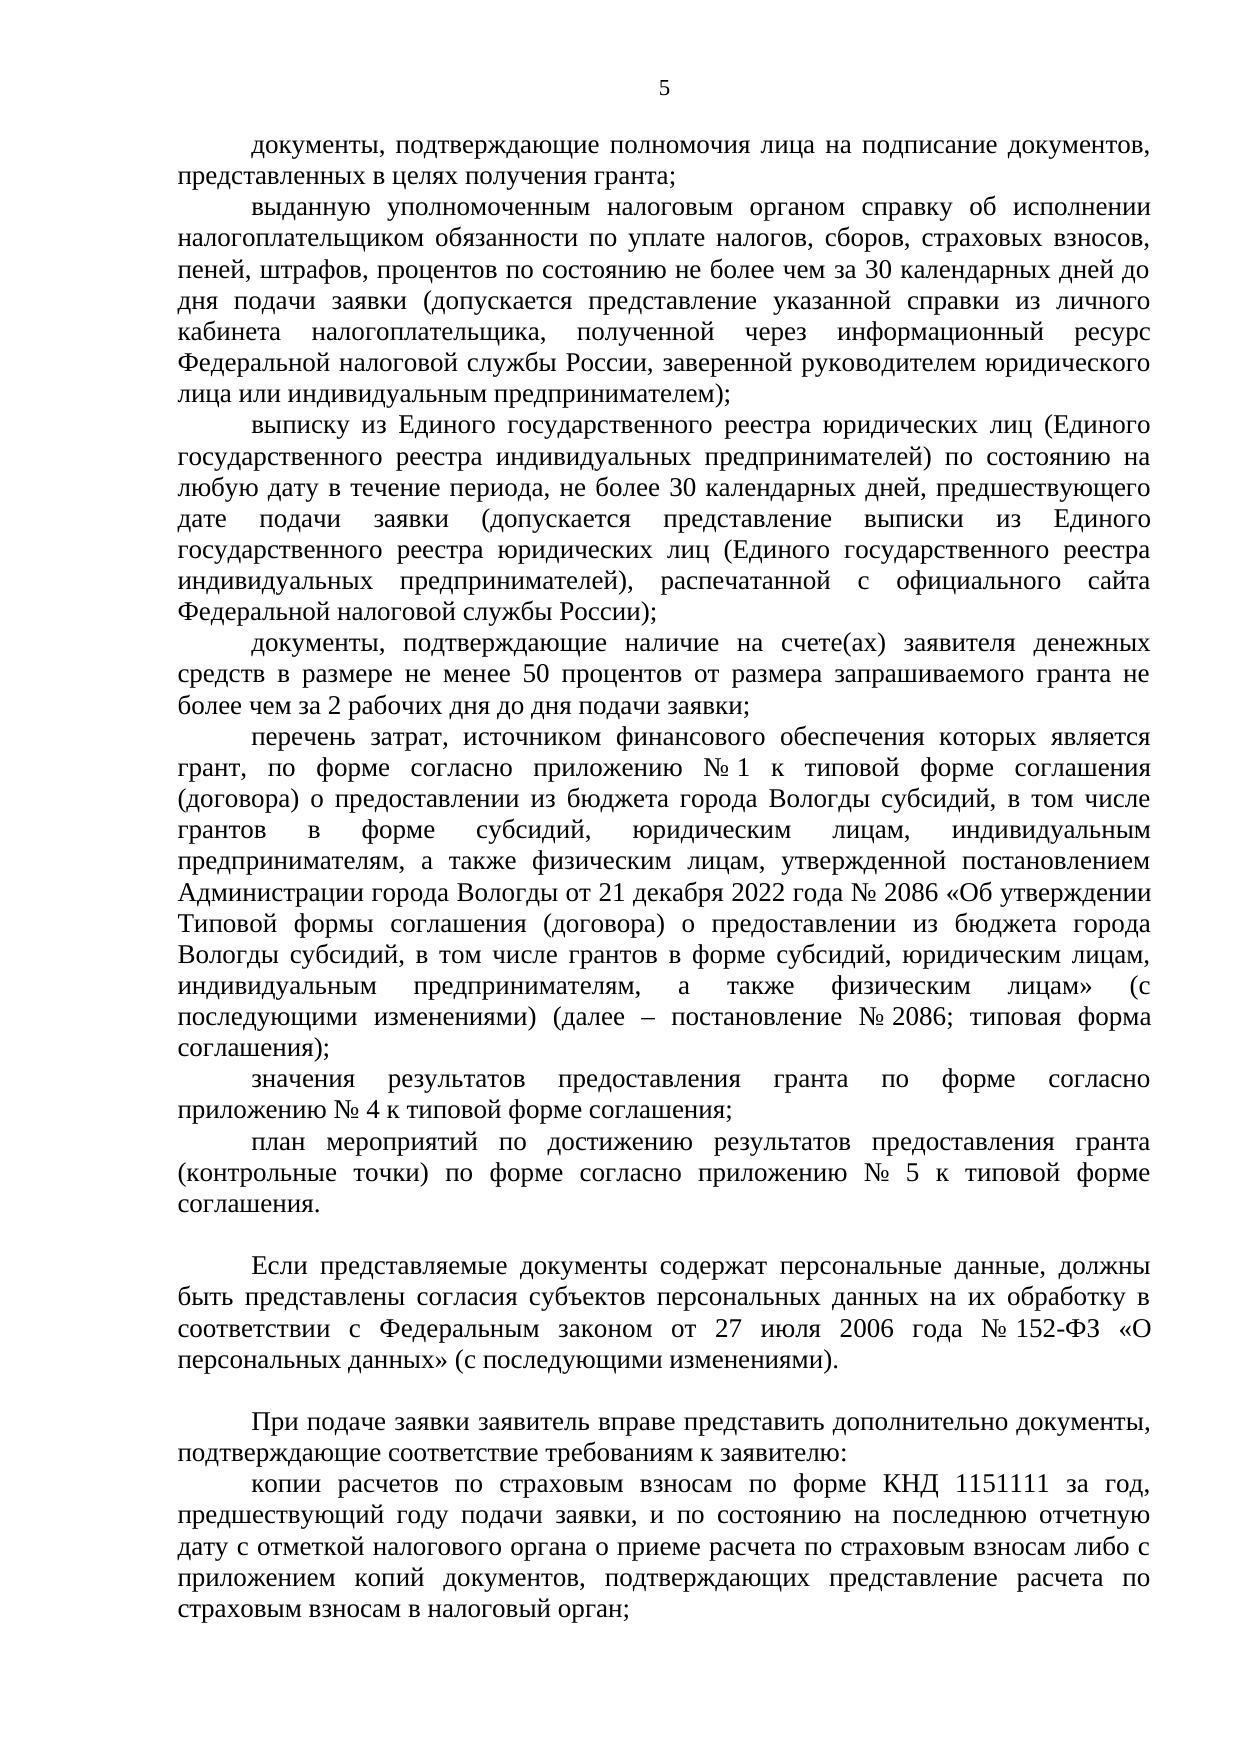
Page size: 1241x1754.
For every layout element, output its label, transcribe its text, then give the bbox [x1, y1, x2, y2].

text значения результатов предоставления гранта по форме согласно приложению № 4 к типовой форме соглашения; [177, 1062, 1152, 1125]
text При подаче заявки заявитель вправе представить дополнительно документы, подтверждающие соответствие требованиям к заявителю: [177, 1405, 1152, 1467]
text план мероприятий по достижению результатов предоставления гранта (контрольные точки) по форме согласно приложению № 5 к типовой форме соглашения. [177, 1125, 1152, 1218]
list Если представляемые документы содержат персональные данные, должны быть представлены согласия субъектов персональных данных на их обработку в соответствии с Федеральным законом от 27 июля 2006 года № 152-ФЗ «О персональных данных» (с последующими изменениями). [177, 1249, 1152, 1374]
text документы, подтверждающие полномочия лица на подписание документов, представленных в целях получения гранта; [177, 128, 1152, 190]
text документы, подтверждающие наличие на счете(ах) заявителя денежных средств в размере не менее 50 процентов от размера запрашиваемого гранта не более чем за 2 рабочих дня до дня подачи заявки; [177, 626, 1152, 720]
text выданную уполномоченным налоговым органом справку об исполнении налогоплательщиком обязанности по уплате налогов, сборов, страховых взносов, пеней, штрафов, процентов по состоянию не более чем за 30 календарных дней до дня подачи заявки (допускается представление указанной справки из личного кабинета налогоплательщика, полученной через информационный ресурс Федеральной налоговой службы России, заверенной руководителем юридического лица или индивидуальным предпринимателем); [177, 190, 1152, 408]
text перечень затрат, источником финансового обеспечения которых является грант, по форме согласно приложению № 1 к типовой форме соглашения (договора) о предоставлении из бюджета города Вологды субсидий, в том числе грантов в форме субсидий, юридическим лицам, индивидуальным предпринимателям, а также физическим лицам, утвержденной постановлением Администрации города Вологды от 21 декабря 2022 года № 2086 «Об утверждении Типовой формы соглашения (договора) о предоставлении из бюджета города Вологды субсидий, в том числе грантов в форме субсидий, юридическим лицам, индивидуальным предпринимателям, а также физическим лицам» (с последующими изменениями) (далее – постановление № 2086; типовая форма соглашения); [177, 720, 1152, 1062]
text копии расчетов по страховым взносам по форме КНД 1151111 за год, предшествующий году подачи заявки, и по состоянию на последнюю отчетную дату с отметкой налогового органа о приеме расчета по страховым взносам либо с приложением копий документов, подтверждающих представление расчета по страховым взносам в налоговый орган; [177, 1467, 1152, 1623]
text выписку из Единого государственного реестра юридических лиц (Единого государственного реестра индивидуальных предпринимателей) по состоянию на любую дату в течение периода, не более 30 календарных дней, предшествующего дате подачи заявки (допускается представление выписки из Единого государственного реестра юридических лиц (Единого государственного реестра индивидуальных предпринимателей), распечатанной с официального сайта Федеральной налоговой службы России); [177, 408, 1152, 626]
